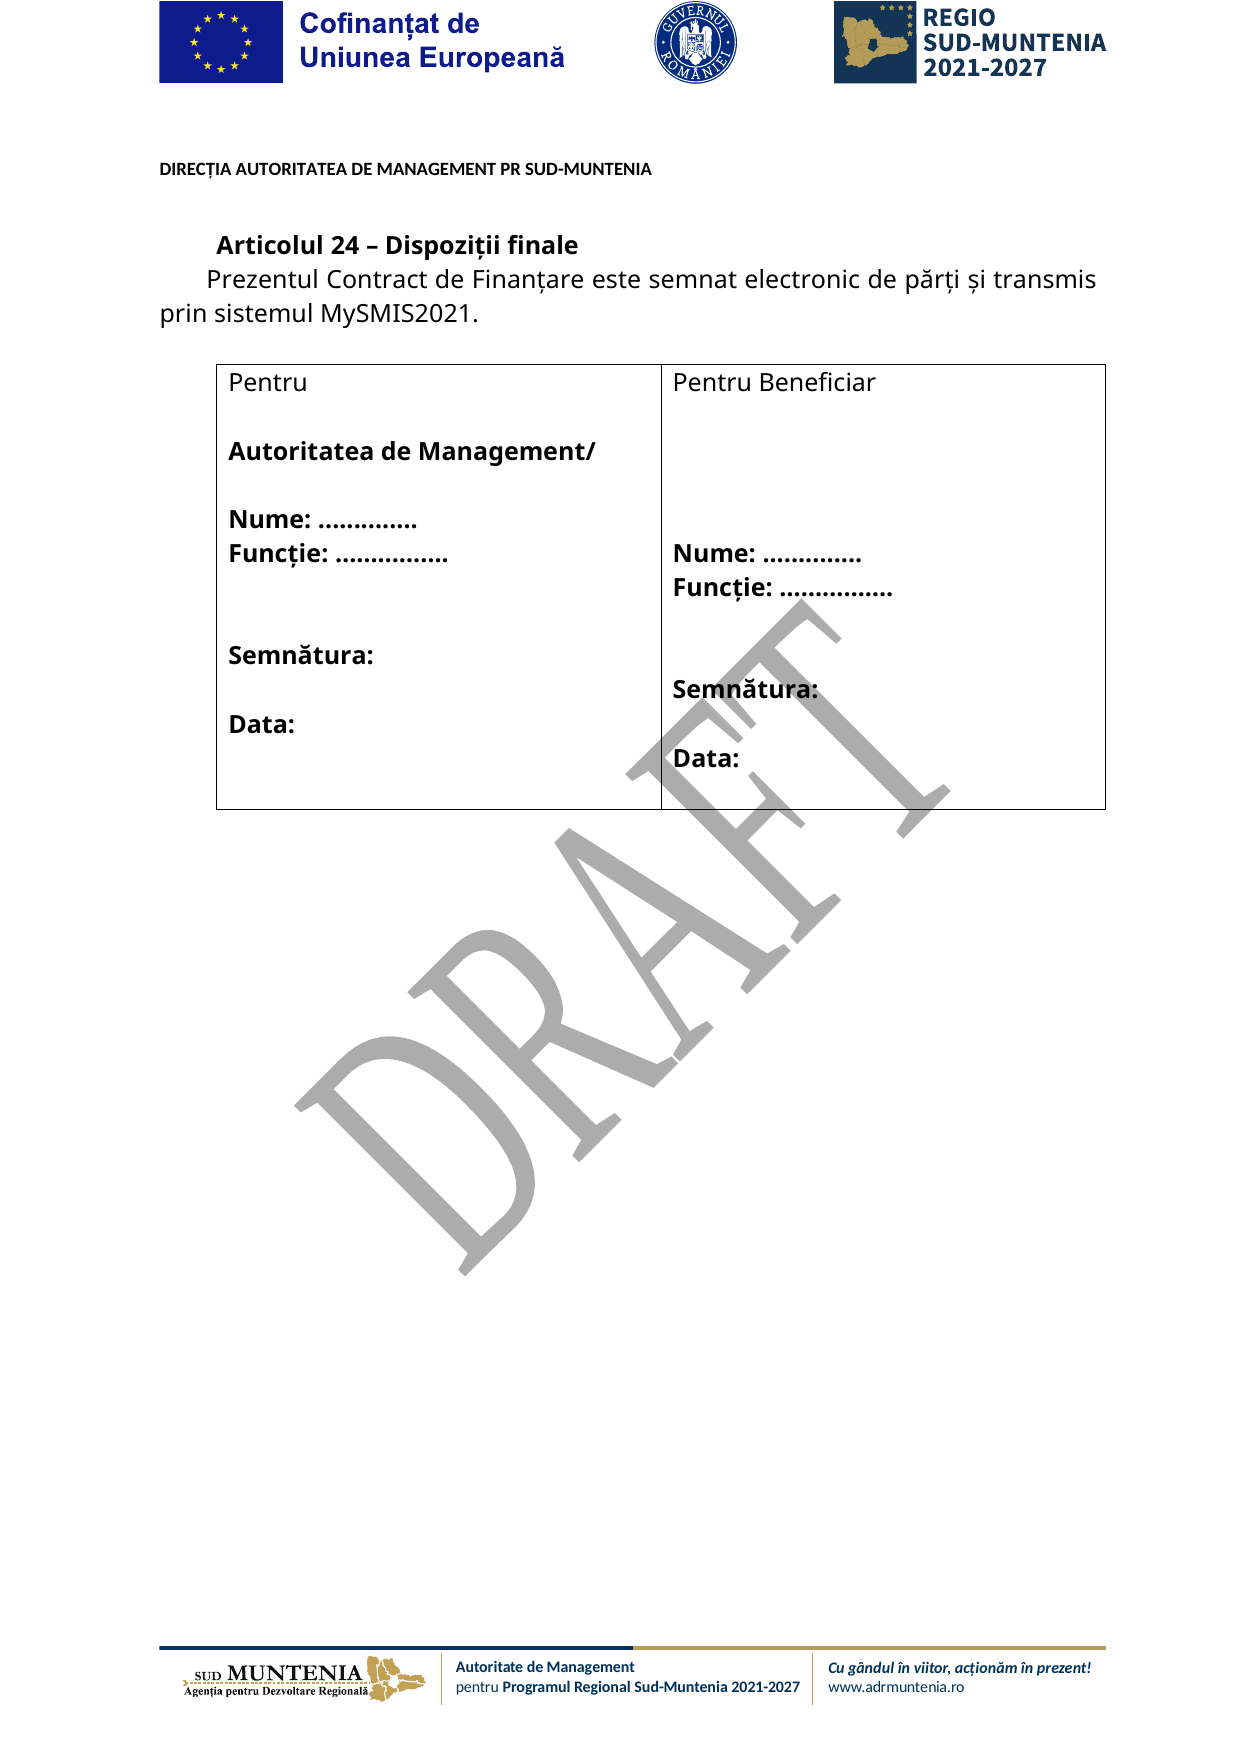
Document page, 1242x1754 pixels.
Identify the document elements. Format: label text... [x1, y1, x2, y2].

table_header Pentru Beneficiar Nume: .............. Funcţie: ……………. Semnătura: Data: [662, 365, 1105, 809]
text Articolul 24 – Dispoziții finale [172, 228, 1106, 262]
text Prezentul Contract de Finanțare este semnat electronic de părți și transmis prin sistemul MySMIS2021. [159, 262, 1098, 330]
table_header Pentru Autoritatea de Management/ Nume: .............. Funcţie: ……………. Semnătura: Data: [217, 365, 661, 809]
